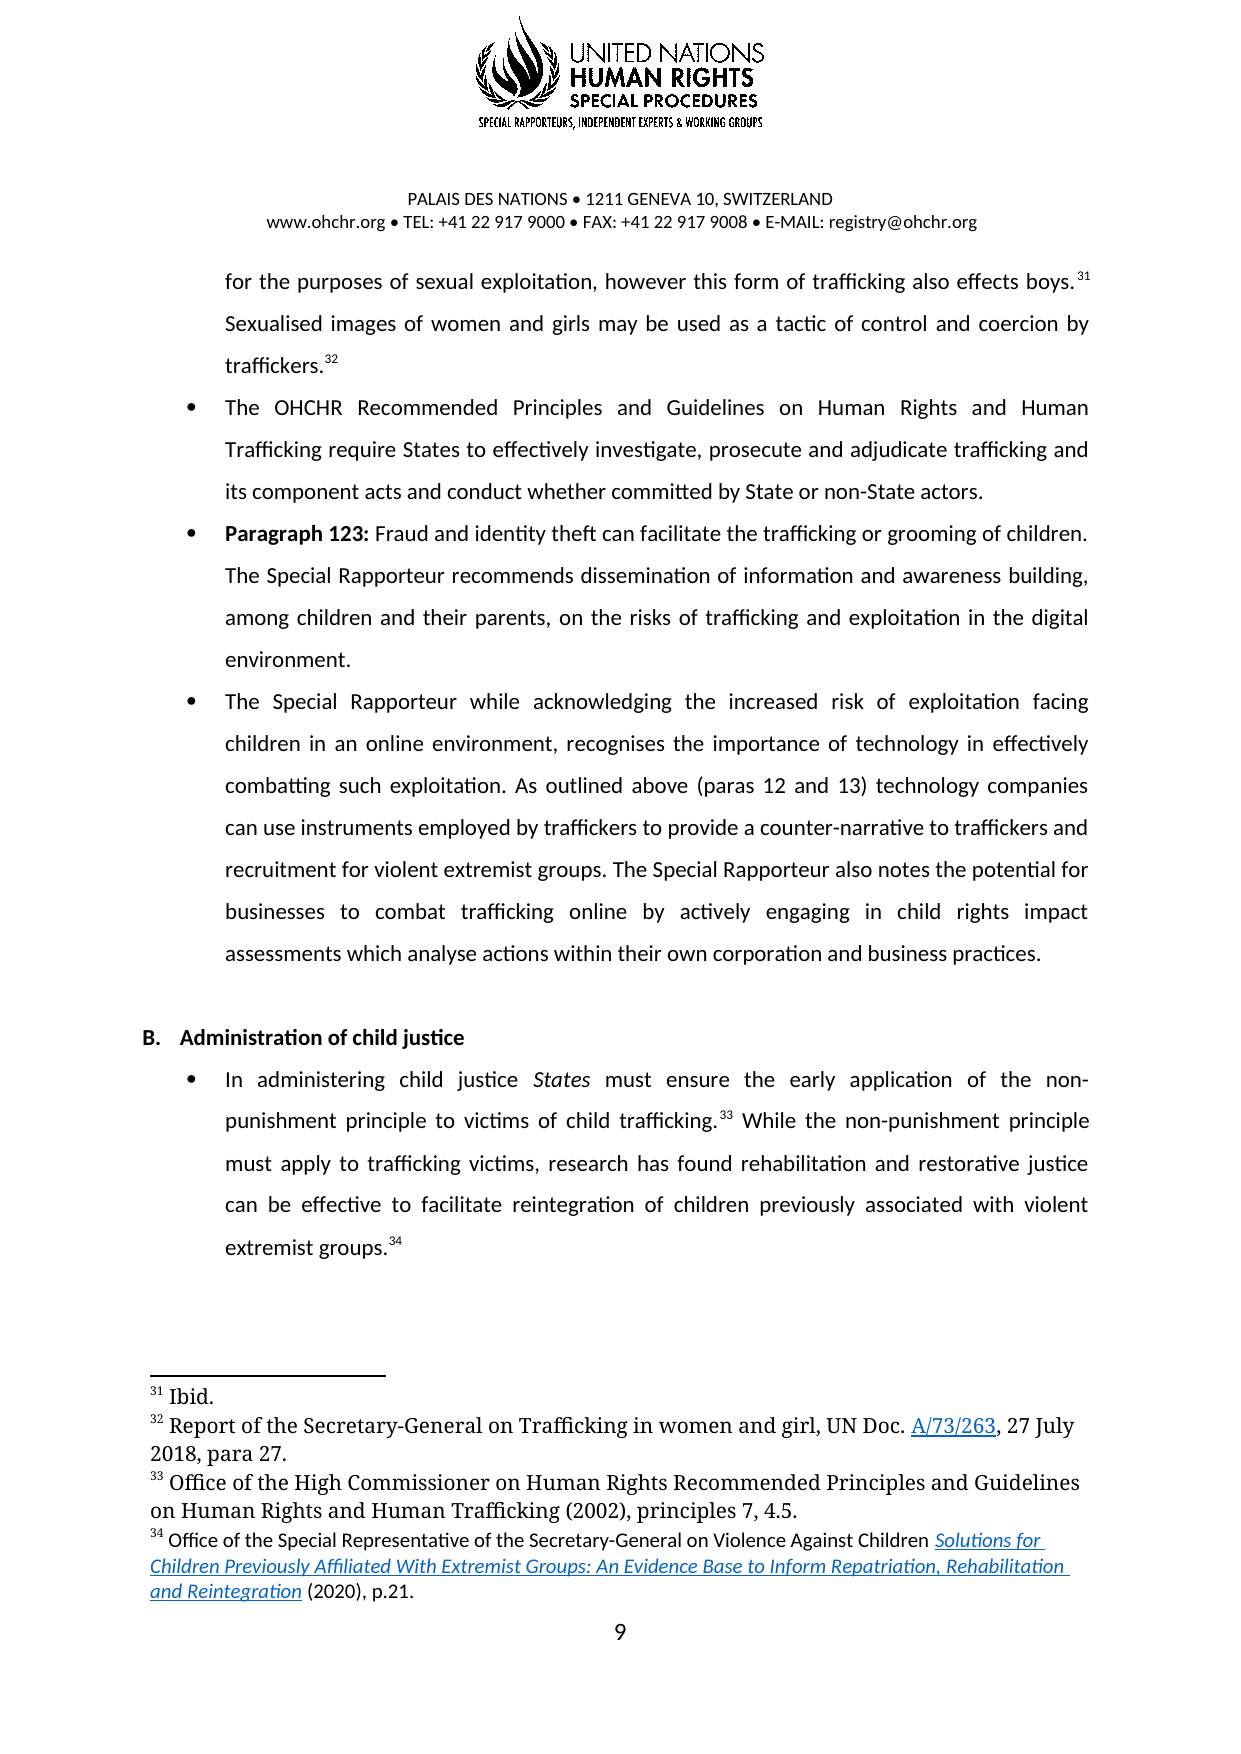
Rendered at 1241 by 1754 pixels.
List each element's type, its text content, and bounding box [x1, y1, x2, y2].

list Administration of child justice [142, 1023, 1090, 1051]
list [187, 267, 1090, 379]
list The OHCHR Recommended Principles and Guidelines on Human Rights and Human Trafficking require States to effectively investigate, prosecute and adjudicate trafficking and its component acts and conduct whether committed by State or non-State actors. [187, 393, 1090, 505]
list The Special Rapporteur while acknowledging the increased risk of exploitation facing children in an online environment, recognises the importance of technology in effectively combatting such exploitation. As outlined above (paras 12 and 13) technology companies can use instruments employed by traffickers to provide a counter-narrative to traffickers and recruitment for violent extremist groups. The Special Rapporteur also notes the potential for businesses to combat trafficking online by actively engaging in child rights impact assessments which analyse actions within their own corporation and business practices. [187, 687, 1090, 967]
list Paragraph 123: Fraud and identity theft can facilitate the trafficking or grooming of children. The Special Rapporteur recommends dissemination of information and awareness building, among children and their parents, on the risks of trafficking and exploitation in the digital environment. [187, 519, 1090, 673]
list In administering child justice States must ensure the early application of the non-punishment principle to victims of child trafficking. While the non-punishment principle must apply to trafficking victims, research has found rehabilitation and restorative justice can be effective to facilitate reintegration of children previously associated with violent extremist groups. [187, 1065, 1090, 1261]
